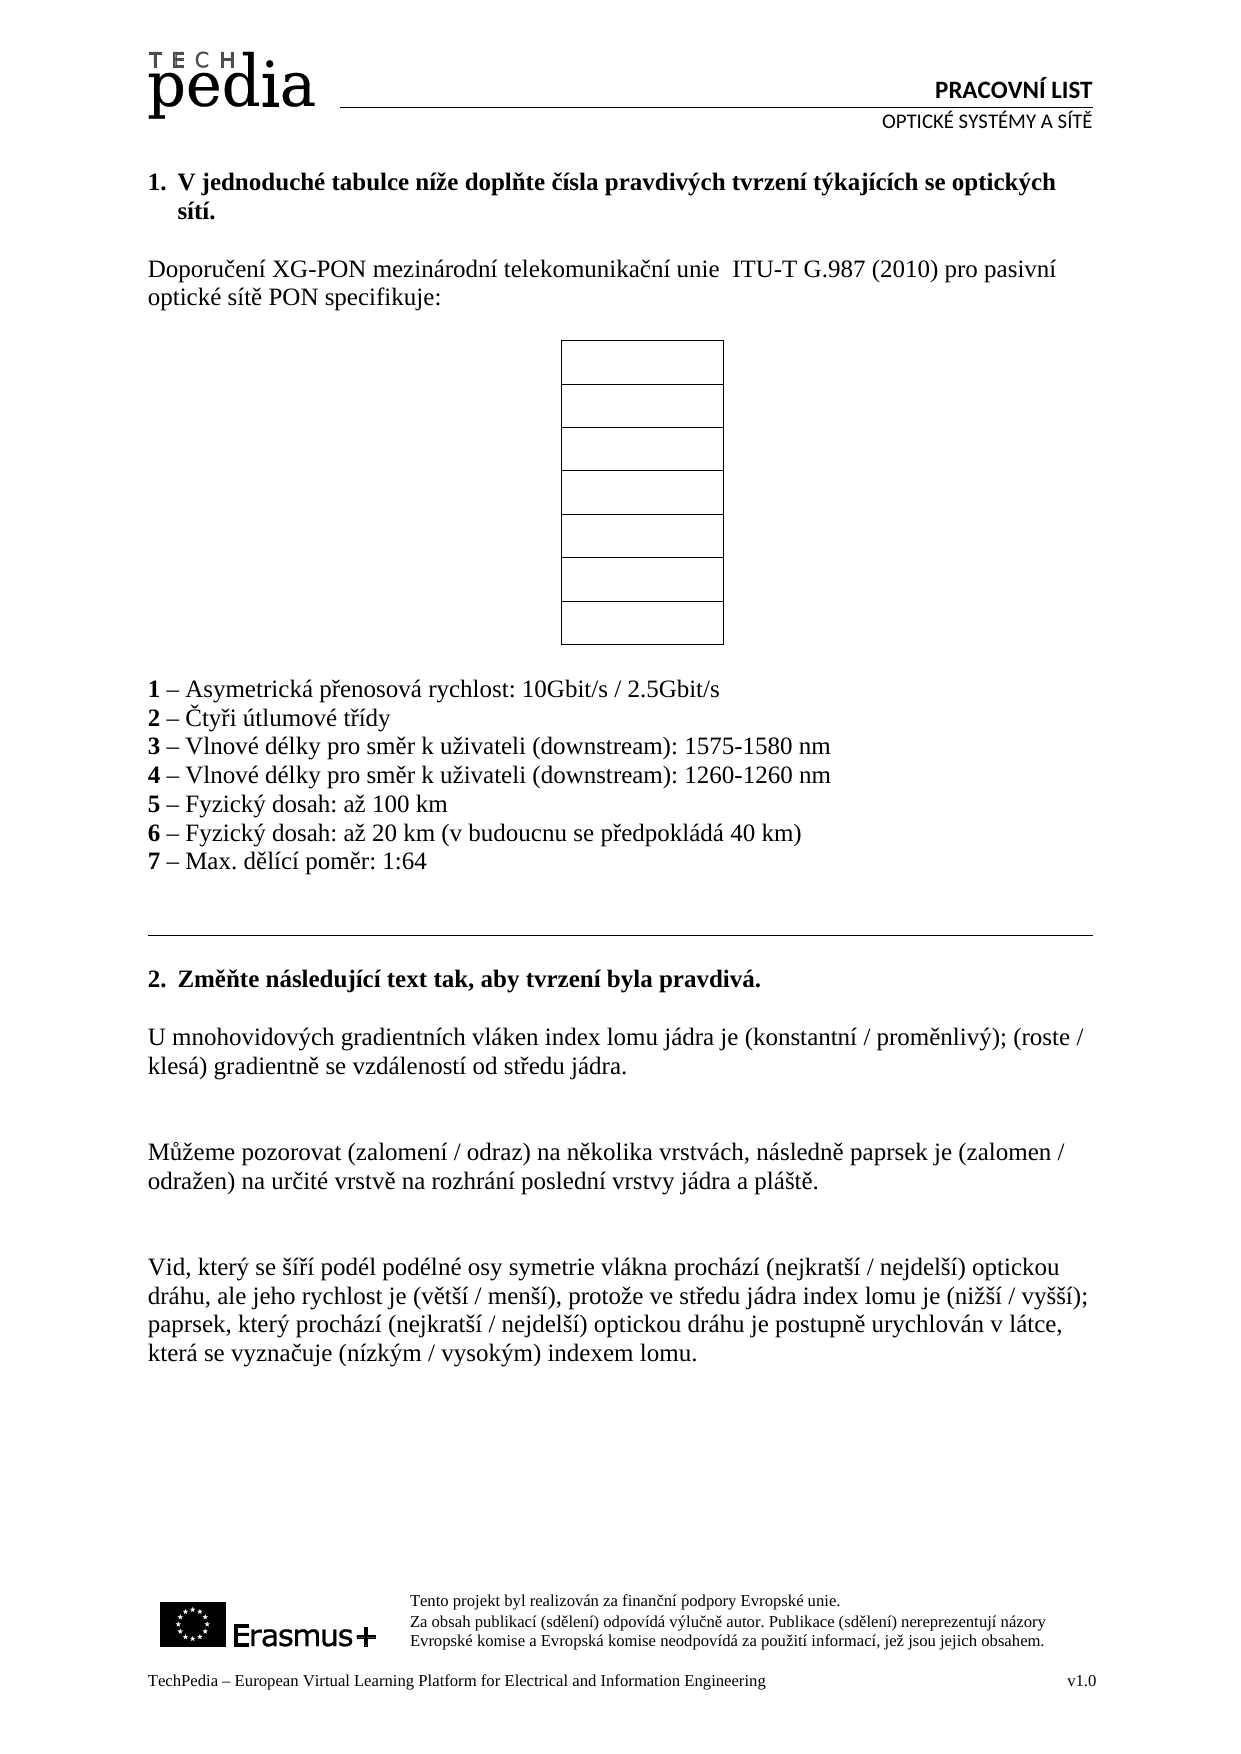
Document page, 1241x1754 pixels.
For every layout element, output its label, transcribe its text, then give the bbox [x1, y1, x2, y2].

text 3 – Vlnové délky pro směr k uživateli (downstream): 1575-1580 nm [148, 731, 1093, 760]
text Změňte následující text tak, aby tvrzení byla pravdivá. [148, 964, 1093, 993]
text 5 – Fyzický dosah: až 100 km [148, 789, 1093, 818]
text 1 – Asymetrická přenosová rychlost: 10Gbit/s / 2.5Gbit/s [148, 674, 1093, 703]
table_cell [562, 385, 723, 427]
text 7 – Max. dělící poměr: 1:64 [148, 846, 1093, 875]
text Doporučení XG-PON mezinárodní telekomunikační unie ITU-T G.987 (2010) pro pasivní optické sítě PON specifikuje: [148, 254, 1093, 311]
text 4 – Vlnové délky pro směr k uživateli (downstream): 1260-1260 nm [148, 760, 1093, 789]
text Můžeme pozorovat (zalomení / odraz) na několika vrstvách, následně paprsek je (zalomen / odražen) na určité vrstvě na rozhrání poslední vrstvy jádra a pláště. [148, 1137, 1093, 1194]
text Vid, který se šíří podél podélné osy symetrie vlákna prochází (nejkratší / nejdelší) optickou dráhu, ale jeho rychlost je (větší / menší), protože ve středu jádra index lomu je (nižší / vyšší); paprsek, který prochází (nejkratší / nejdelší) optickou dráhu je postupně urychlován v látce, která se vyznačuje (nízkým / vysokým) indexem lomu. [148, 1252, 1093, 1367]
table_cell [562, 515, 723, 557]
table_cell [562, 602, 723, 644]
table_cell [562, 471, 723, 514]
text 6 – Fyzický dosah: až 20 km (v budoucnu se předpokládá 40 km) [148, 818, 1093, 846]
text 2 – Čtyři útlumové třídy [148, 703, 1093, 731]
table_cell [562, 558, 723, 601]
text U mnohovidových gradientních vláken index lomu jádra je (konstantní / proměnlivý); (roste / klesá) gradientně se vzdáleností od středu jádra. [148, 1022, 1093, 1079]
text V jednoduché tabulce níže doplňte čísla pravdivých tvrzení týkajících se optických sítí. [148, 167, 1093, 225]
table_cell [562, 428, 723, 470]
table_header [562, 341, 723, 383]
